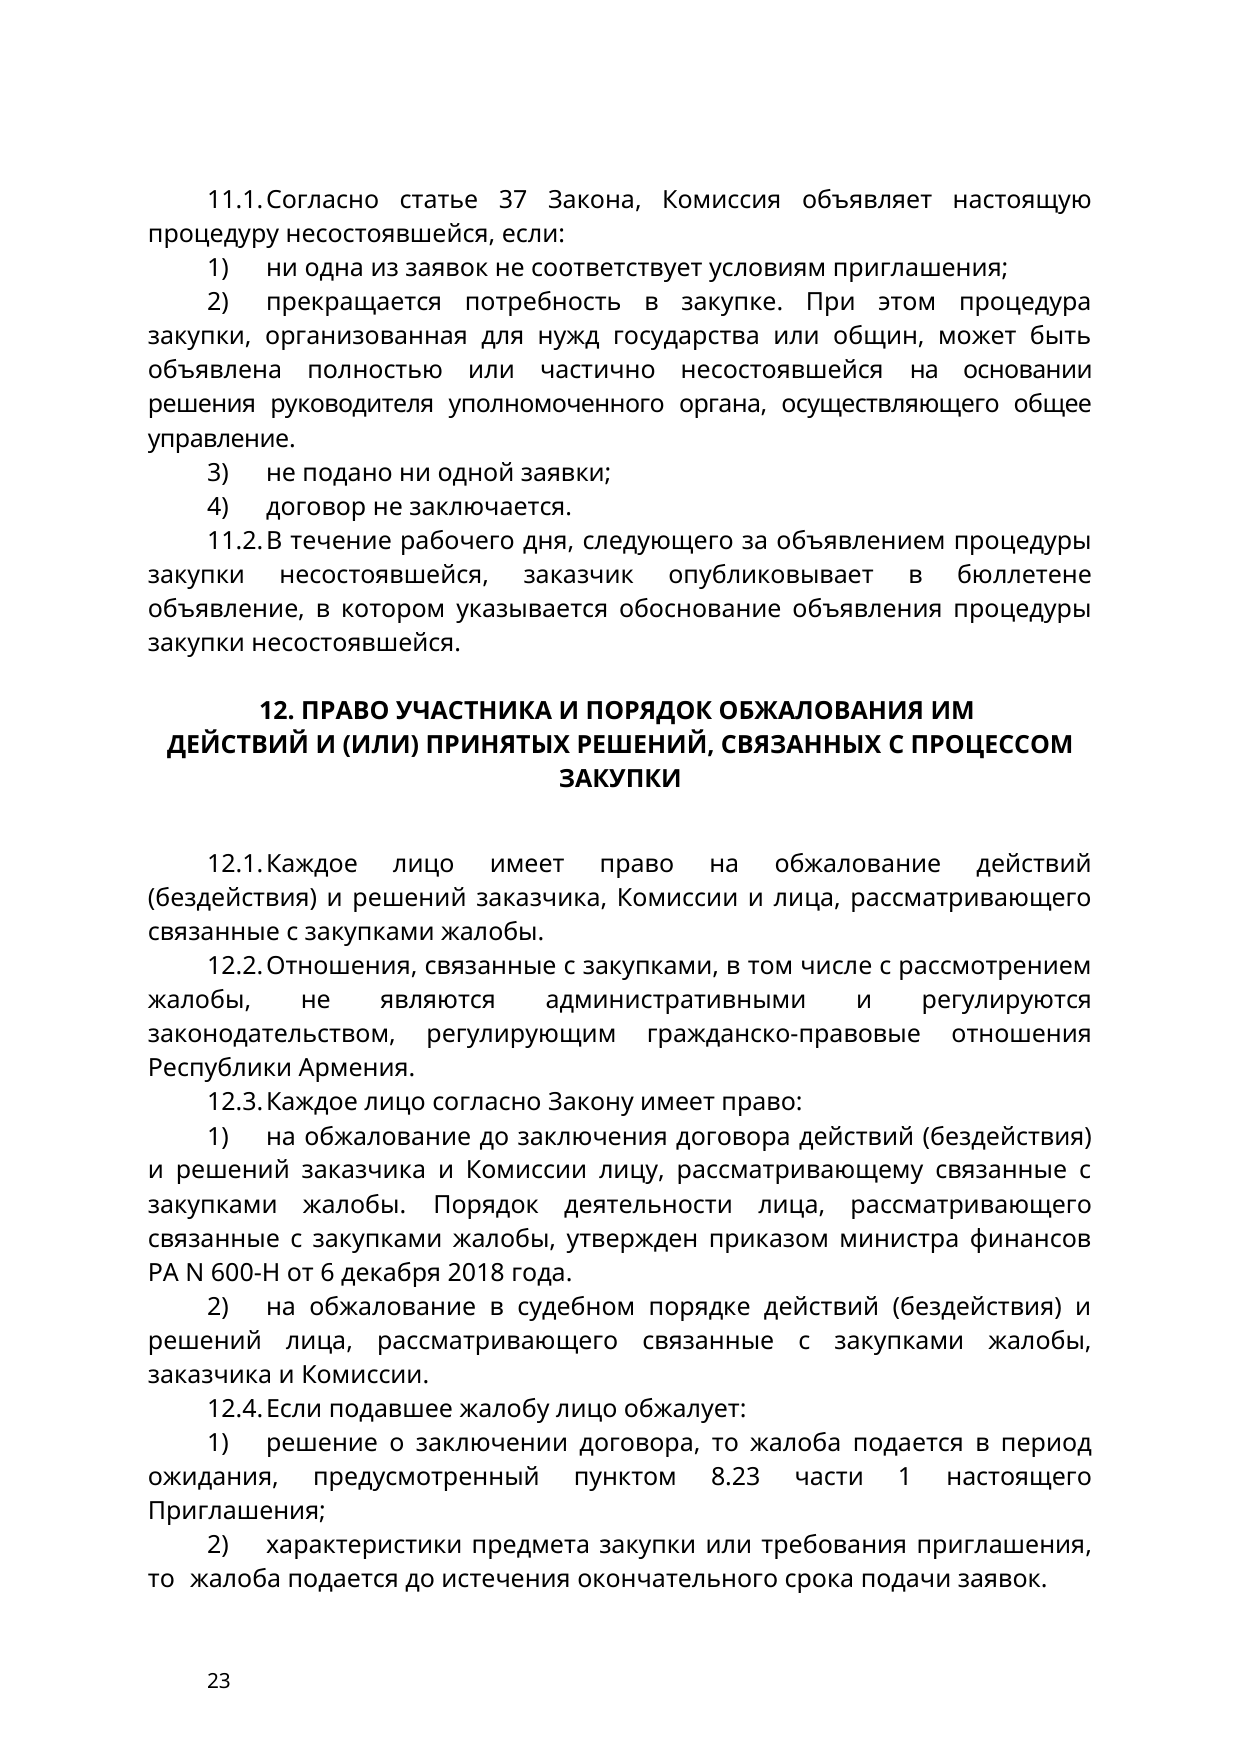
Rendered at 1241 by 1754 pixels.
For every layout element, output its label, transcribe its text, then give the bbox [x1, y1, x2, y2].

text 1) решение о заключении договора, то жалоба подается в период ожидания, предусмотренный пунктом 8.23 части 1 настоящего Приглашения; [148, 1425, 1092, 1527]
text 1) ни одна из заявок не соответствует условиям приглашения; [148, 250, 1092, 284]
text 2) характеристики предмета закупки или требования приглашения, то жалоба подается до истечения окончательного срока подачи заявок. [148, 1527, 1092, 1595]
text 2) прекращается потребность в закупке. При этом процедура закупки, организованная для нужд государства или общин, может быть объявлена полностью или частично несостоявшейся на основании решения руководителя уполномоченного органа, осуществляющего общее управление. [148, 284, 1092, 454]
text 12.2. Отношения, связанные с закупками, в том числе с рассмотрением жалобы, не являются административными и регулируются законодательством, регулирующим гражданско-правовые отношения Республики Армения. [148, 948, 1092, 1084]
text 11.1. Согласно статье 37 Закона, Комиссия объявляет настоящую процедуру несостоявшейся, если: [148, 182, 1092, 250]
text 12.1. Каждое лицо имеет право на обжалование действий (бездействия) и решений заказчика, Комиссии и лица, рассматривающего связанные с закупками жалобы. [148, 846, 1092, 948]
text 4) договор не заключается. [148, 488, 1092, 522]
text 12.4. Если подавшее жалобу лицо обжалует: [148, 1391, 1092, 1425]
text 11.2. В течение рабочего дня, следующего за объявлением процедуры закупки несостоявшейся, заказчик опубликовывает в бюллетене объявление, в котором указывается обоснование объявления процедуры закупки несостоявшейся. [148, 522, 1092, 659]
text 2) на обжалование в судебном порядке действий (бездействия) и решений лица, рассматривающего связанные с закупками жалобы, заказчика и Комиссии. [148, 1288, 1092, 1391]
text 1) на обжалование до заключения договора действий (бездействия) и решений заказчика и Комиссии лицу, рассматривающему связанные с закупками жалобы. Порядок деятельности лица, рассматривающего связанные с закупками жалобы, утвержден приказом министра финансов РА N 600-Н от 6 декабря 2018 года. [148, 1118, 1092, 1288]
text 12.3. Каждое лицо согласно Закону имеет право: [148, 1084, 1092, 1118]
text 12. ПРАВО УЧАСТНИКА И ПОРЯДОК ОБЖАЛОВАНИЯ ИМ ДЕЙСТВИЙ И (ИЛИ) ПРИНЯТЫХ РЕШЕНИЙ, СВЯЗАННЫХ С ПРОЦЕССОМ ЗАКУПКИ [148, 693, 1092, 795]
text 3) не подано ни одной заявки; [148, 454, 1092, 488]
